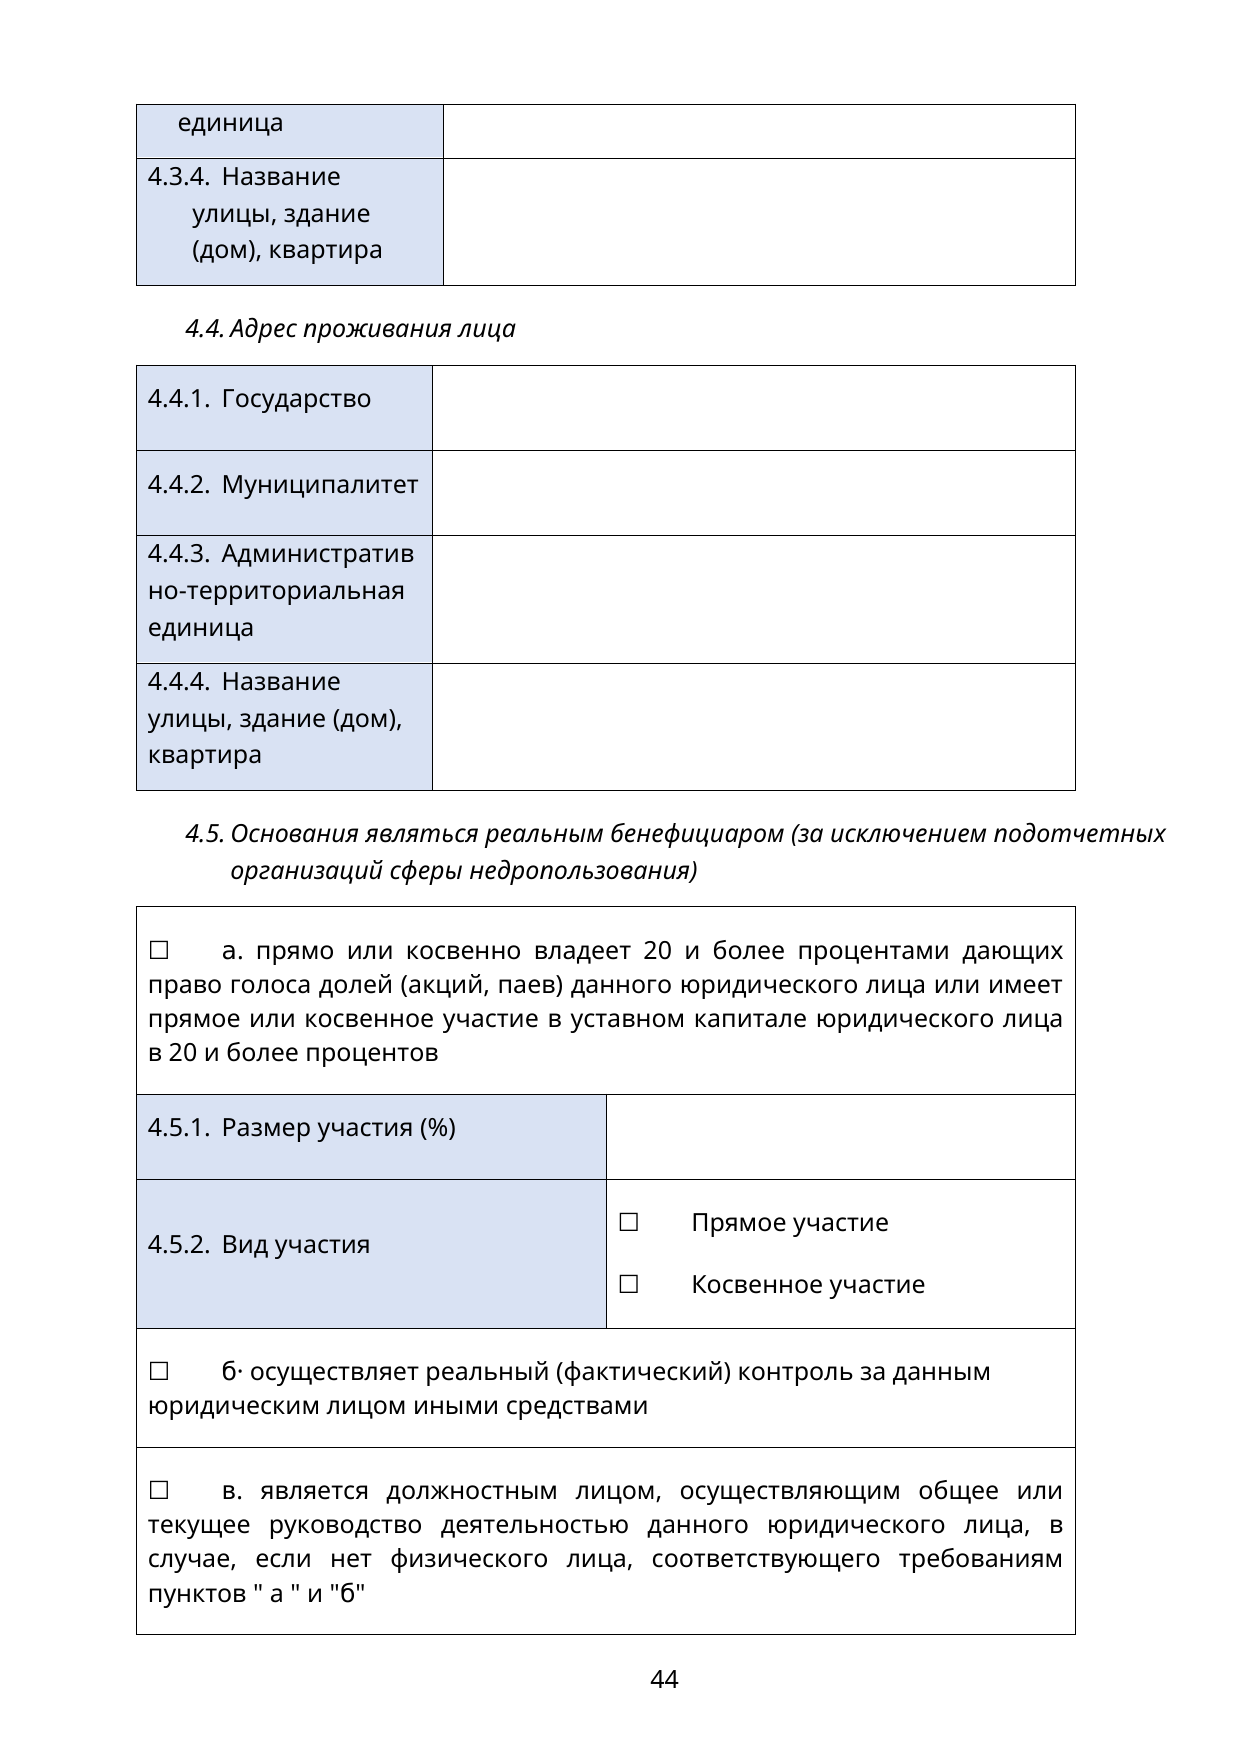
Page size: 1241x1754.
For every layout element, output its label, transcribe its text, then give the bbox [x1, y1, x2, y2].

table_cell [444, 105, 1075, 157]
table_cell в. является должностным лицом, осуществляющим общее или текущее руководство деятельностью данного юридического лица, в случае, если нет физического лица, соответствующего требованиям пунктов " а " и "б" [137, 1448, 1075, 1634]
table_cell Административно-территориальная единица [137, 536, 432, 662]
table_cell Размер участия (%) [137, 1095, 606, 1179]
table_header [433, 366, 1075, 450]
table_cell [444, 159, 1075, 285]
table_cell Вид участия [137, 1180, 606, 1328]
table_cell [137, 105, 443, 157]
table_cell Название улицы, здание (дом), квартира [137, 159, 443, 285]
table_cell б․ осуществляет реальный (фактический) контроль за данным юридическим лицом иными средствами [137, 1329, 1075, 1447]
table_cell Муниципалитет [137, 451, 432, 535]
table_cell Прямое участие Косвенное участие [607, 1180, 1075, 1328]
table_header а. прямо или косвенно владеет 20 и более процентами дающих право голоса долей (акций, паев) данного юридического лица или имеет прямое или косвенное участие в уставном капитале юридического лица в 20 и более процентов [137, 907, 1075, 1093]
list Адрес проживания лица [185, 311, 1181, 345]
table_cell [433, 664, 1075, 790]
table_cell Название улицы, здание (дом), квартира [137, 664, 432, 790]
table_cell [607, 1095, 1075, 1179]
table_cell [433, 536, 1075, 662]
list Основания являться реальным бенефициаром (за исключением подотчетных организаций сферы недропользования) [185, 816, 1181, 887]
table_cell [433, 451, 1075, 535]
table_header Государство [137, 366, 432, 450]
